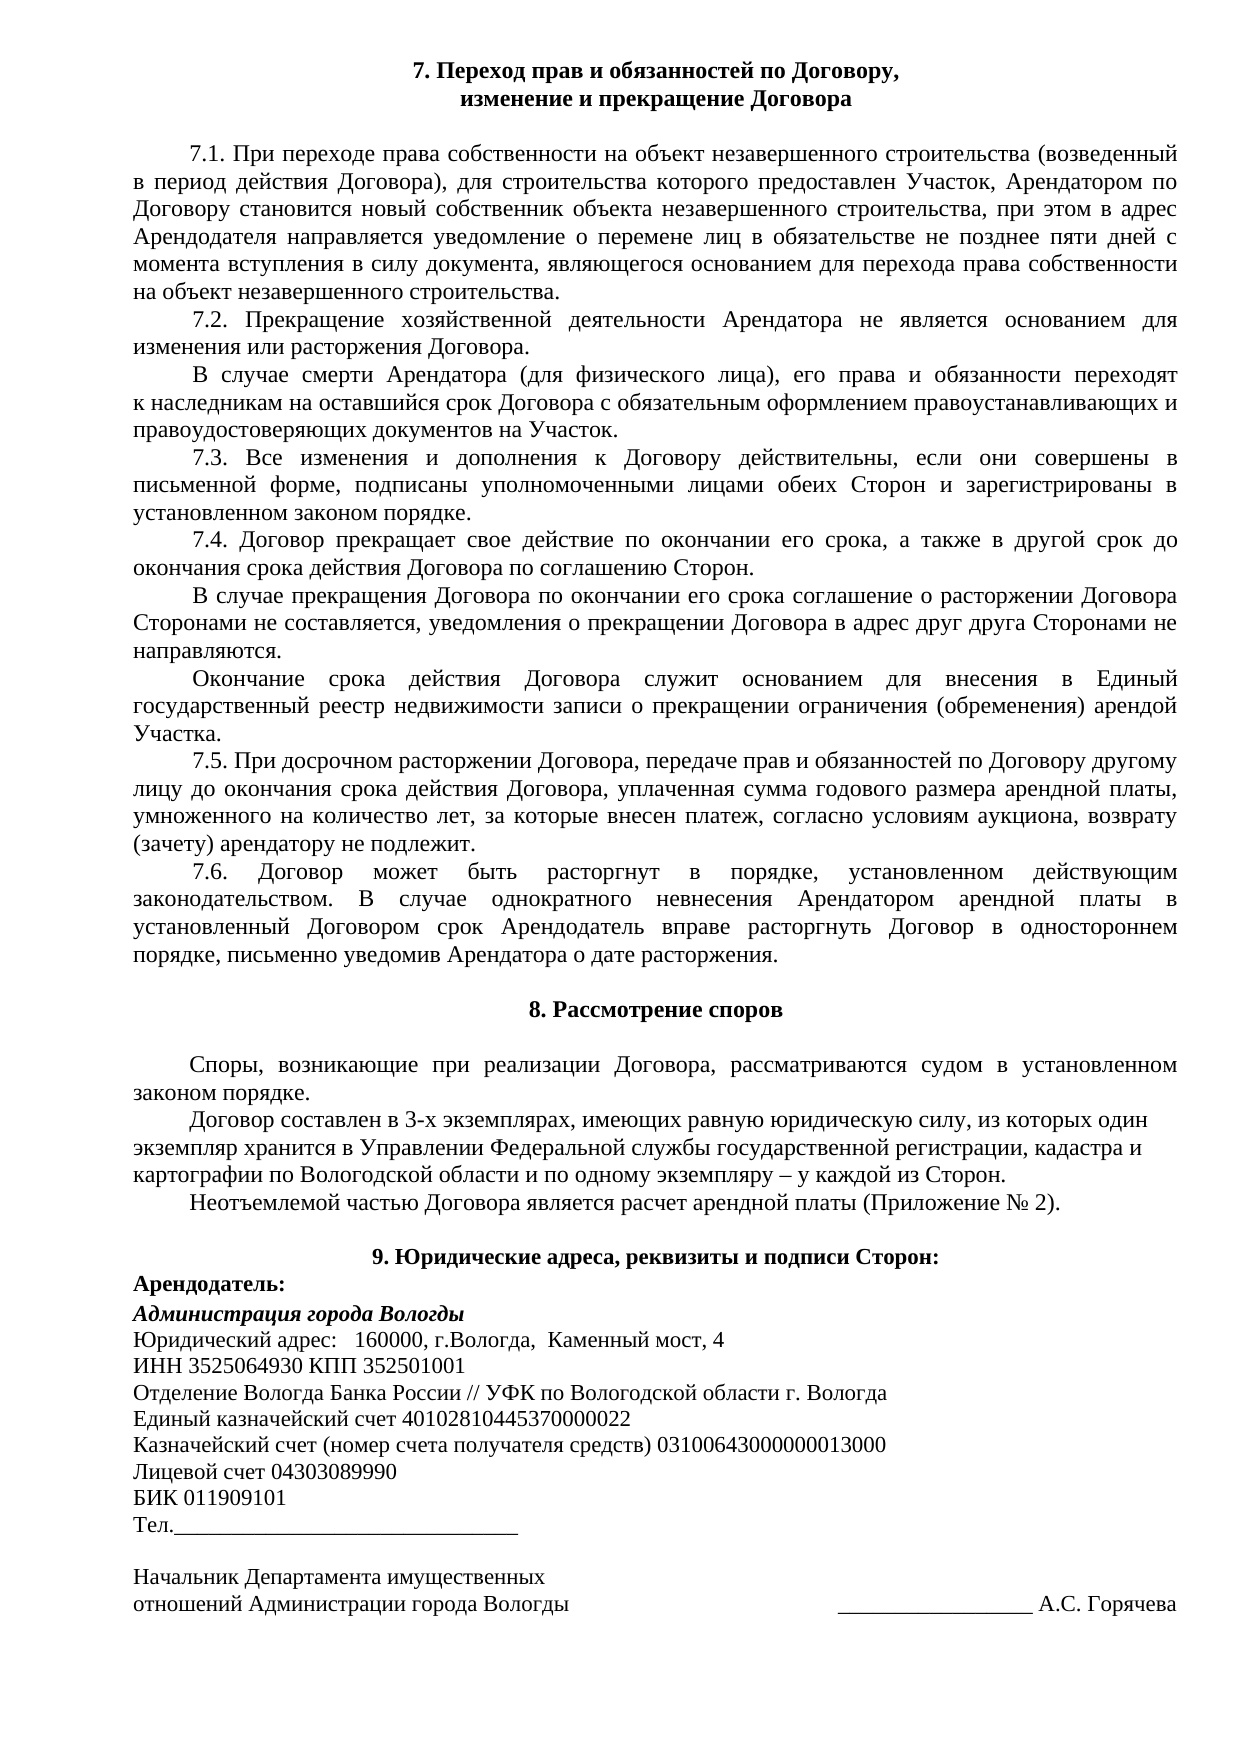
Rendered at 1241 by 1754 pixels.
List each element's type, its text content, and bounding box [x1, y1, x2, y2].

text 7.6. Договор может быть расторгнут в порядке, установленном действующим законодательством. В случае однократного невнесения Арендатором арендной платы в установленный Договором срок Арендодатель вправе расторгнуть Договор в одностороннем порядке, письменно уведомив Арендатора о дате расторжения. [133, 857, 1179, 967]
text Единый казначейский счет 40102810445370000022 [133, 1405, 1179, 1432]
text Отделение Вологда Банка России // УФК по Вологодской области г. Вологда [133, 1379, 1179, 1405]
text Юридический адрес: .Вологда, Каменный мост, 4 [133, 1326, 1179, 1352]
text Казначейский счет (номер счета получателя средств) 03100643000000013000 [133, 1432, 1179, 1458]
text Договор составлен в 3-х экземплярах, имеющих равную юридическую силу, из которых один экземпляр хранится в Управлении Федеральной службы государственной регистрации, кадастра и картографии по Вологодской области и по одному экземпляру – у каждой из Сторон. [133, 1105, 1179, 1188]
text 8. Рассмотрение споров [133, 995, 1179, 1022]
text 7.5. При досрочном расторжении Договора, передаче прав и обязанностей по Договору другому лицу до окончания срока действия Договора, уплаченная сумма годового размера арендной платы, умноженного на количество лет, за которые внесен платеж, согласно условиям аукциона, возврату (зачету) арендатору не подлежит. [133, 746, 1179, 857]
text Тел.______________________________ [133, 1511, 1179, 1537]
text 7.2. Прекращение хозяйственной деятельности Арендатора не является основанием для изменения или расторжения Договора. [133, 305, 1179, 360]
text В случае смерти Арендатора (для физического лица), его права и обязанности переходят к наследникам на оставшийся срок Договора с обязательным оформлением правоустанавливающих и правоудостоверяющих документов на Участок. [133, 360, 1179, 443]
text 7.4. Договор прекращает свое действие по окончании его срока, а также в другой срок до окончания срока действия Договора по соглашению Сторон. [133, 526, 1179, 581]
text 7.1. При переходе права собственности на объект незавершенного строительства (возведенный в период действия Договора), для строительства которого предоставлен Участок, Арендатором по Договору становится новый собственник объекта незавершенного строительства, при этом в адрес Арендодателя направляется уведомление о перемене лиц в обязательстве не позднее пяти дней с момента вступления в силу документа, являющегося основанием для перехода права собственности на объект незавершенного строительства. [133, 139, 1179, 305]
text 7.3. Все изменения и дополнения к Договору действительны, если они совершены в письменной форме, подписаны уполномоченными лицами обеих Сторон и зарегистрированы в установленном законом порядке. [133, 443, 1179, 526]
text ИНН 3525064930 КПП 352501001 [133, 1352, 1179, 1379]
text Арендодатель: [133, 1269, 1179, 1296]
text Администрация города Вологды [133, 1300, 1179, 1326]
text БИК 011909101 [133, 1484, 1179, 1511]
text Неотъемлемой частью Договора является расчет арендной платы (Приложение № 2). [133, 1188, 1179, 1216]
text изменение и прекращение Договора [133, 84, 1179, 111]
text 9. Юридические адреса, реквизиты и подписи Сторон: [133, 1243, 1179, 1269]
text В случае прекращения Договора по окончании его срока соглашение о расторжении Договора Сторонами не составляется, уведомления о прекращении Договора в адрес друг друга Сторонами не направляются. [133, 581, 1179, 663]
text Споры, возникающие при реализации Договора, рассматриваются судом в установленном законом порядке. [133, 1050, 1179, 1105]
text отношений Администрации города Вологды _________________ А.С. Горячева [133, 1590, 1179, 1616]
text 7. Переход прав и обязанностей по Договору, [133, 56, 1179, 84]
text Окончание срока действия Договора служит основанием для внесения в Единый государственный реестр недвижимости записи о прекращении ограничения (обременения) арендой Участка. [133, 663, 1179, 746]
text Лицевой счет 04303089990 [133, 1458, 1179, 1484]
text Начальник Департамента имущественных [133, 1563, 1179, 1590]
